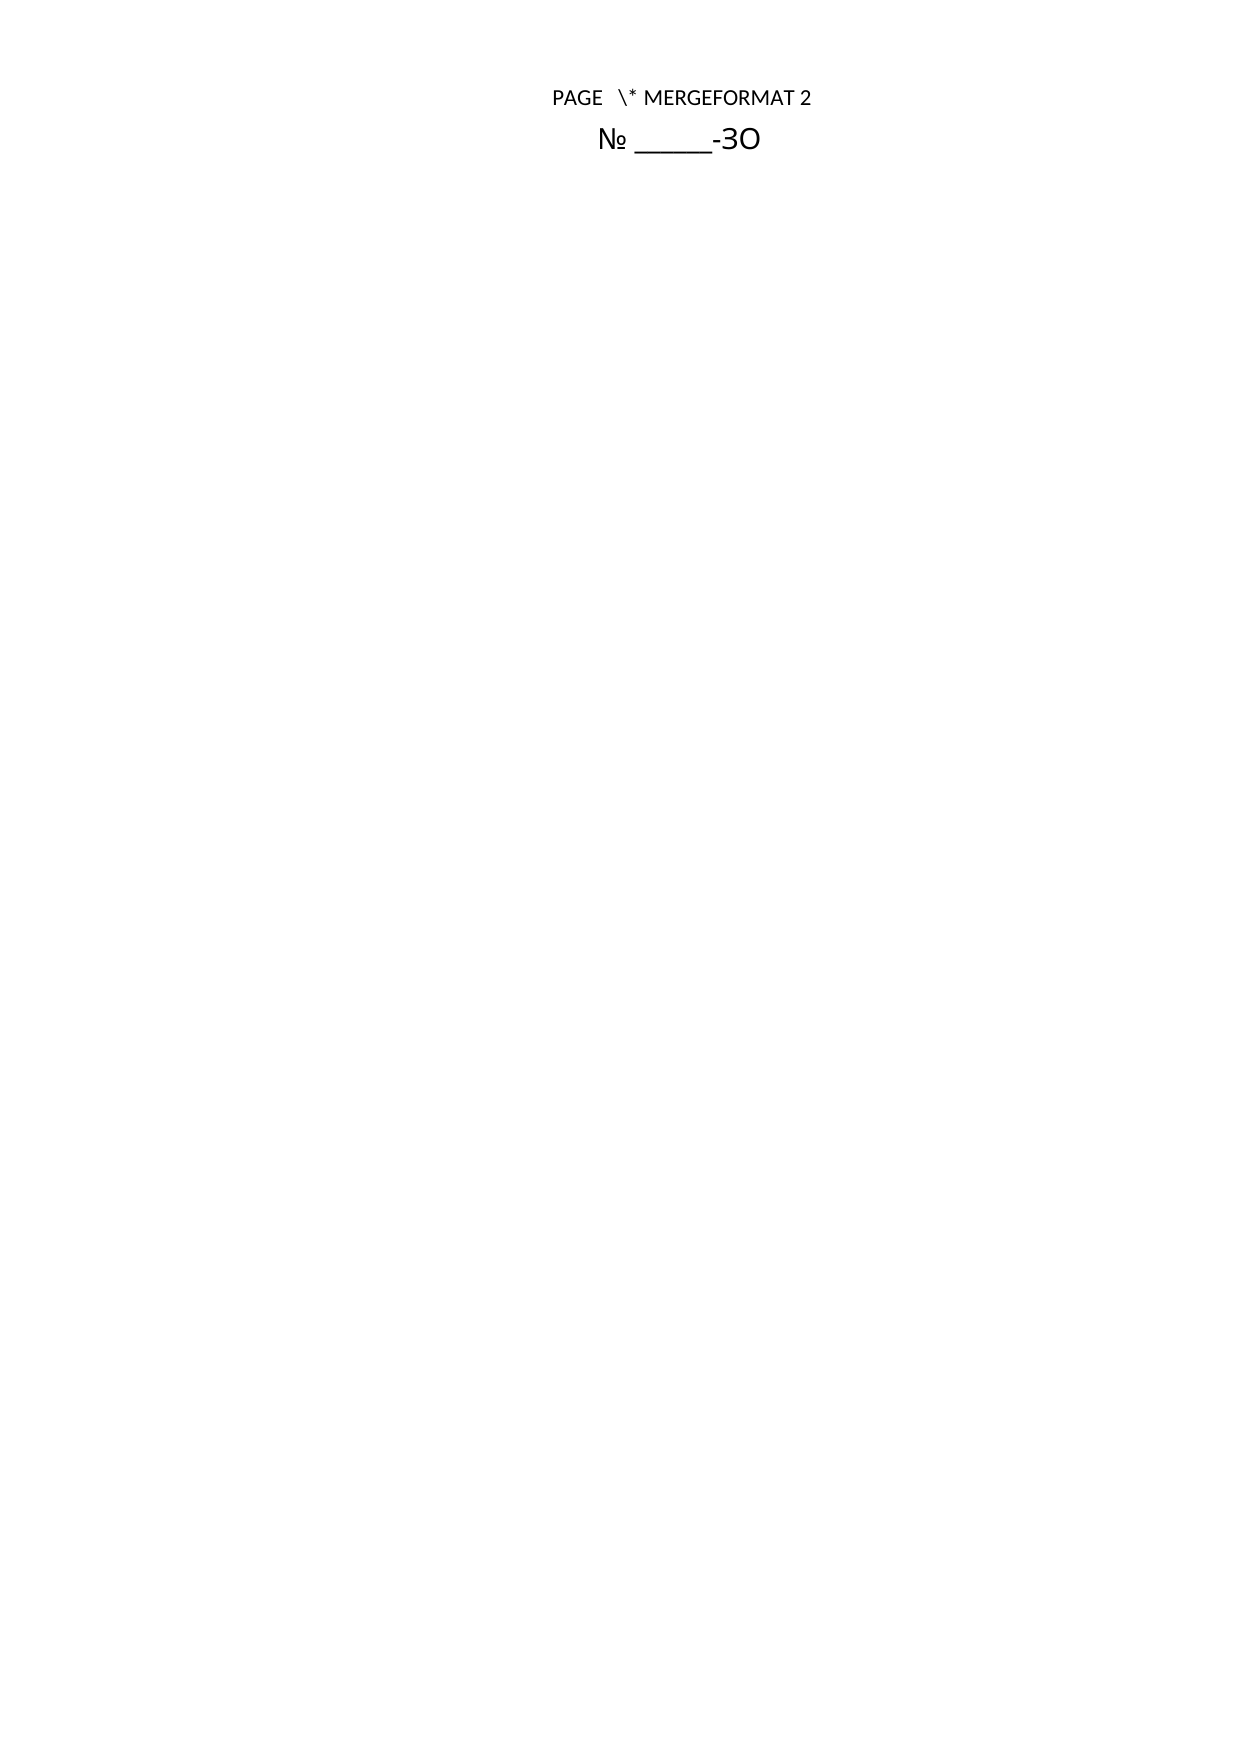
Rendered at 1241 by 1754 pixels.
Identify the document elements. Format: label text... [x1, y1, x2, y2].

text № ______-ЗО [177, 118, 1181, 158]
